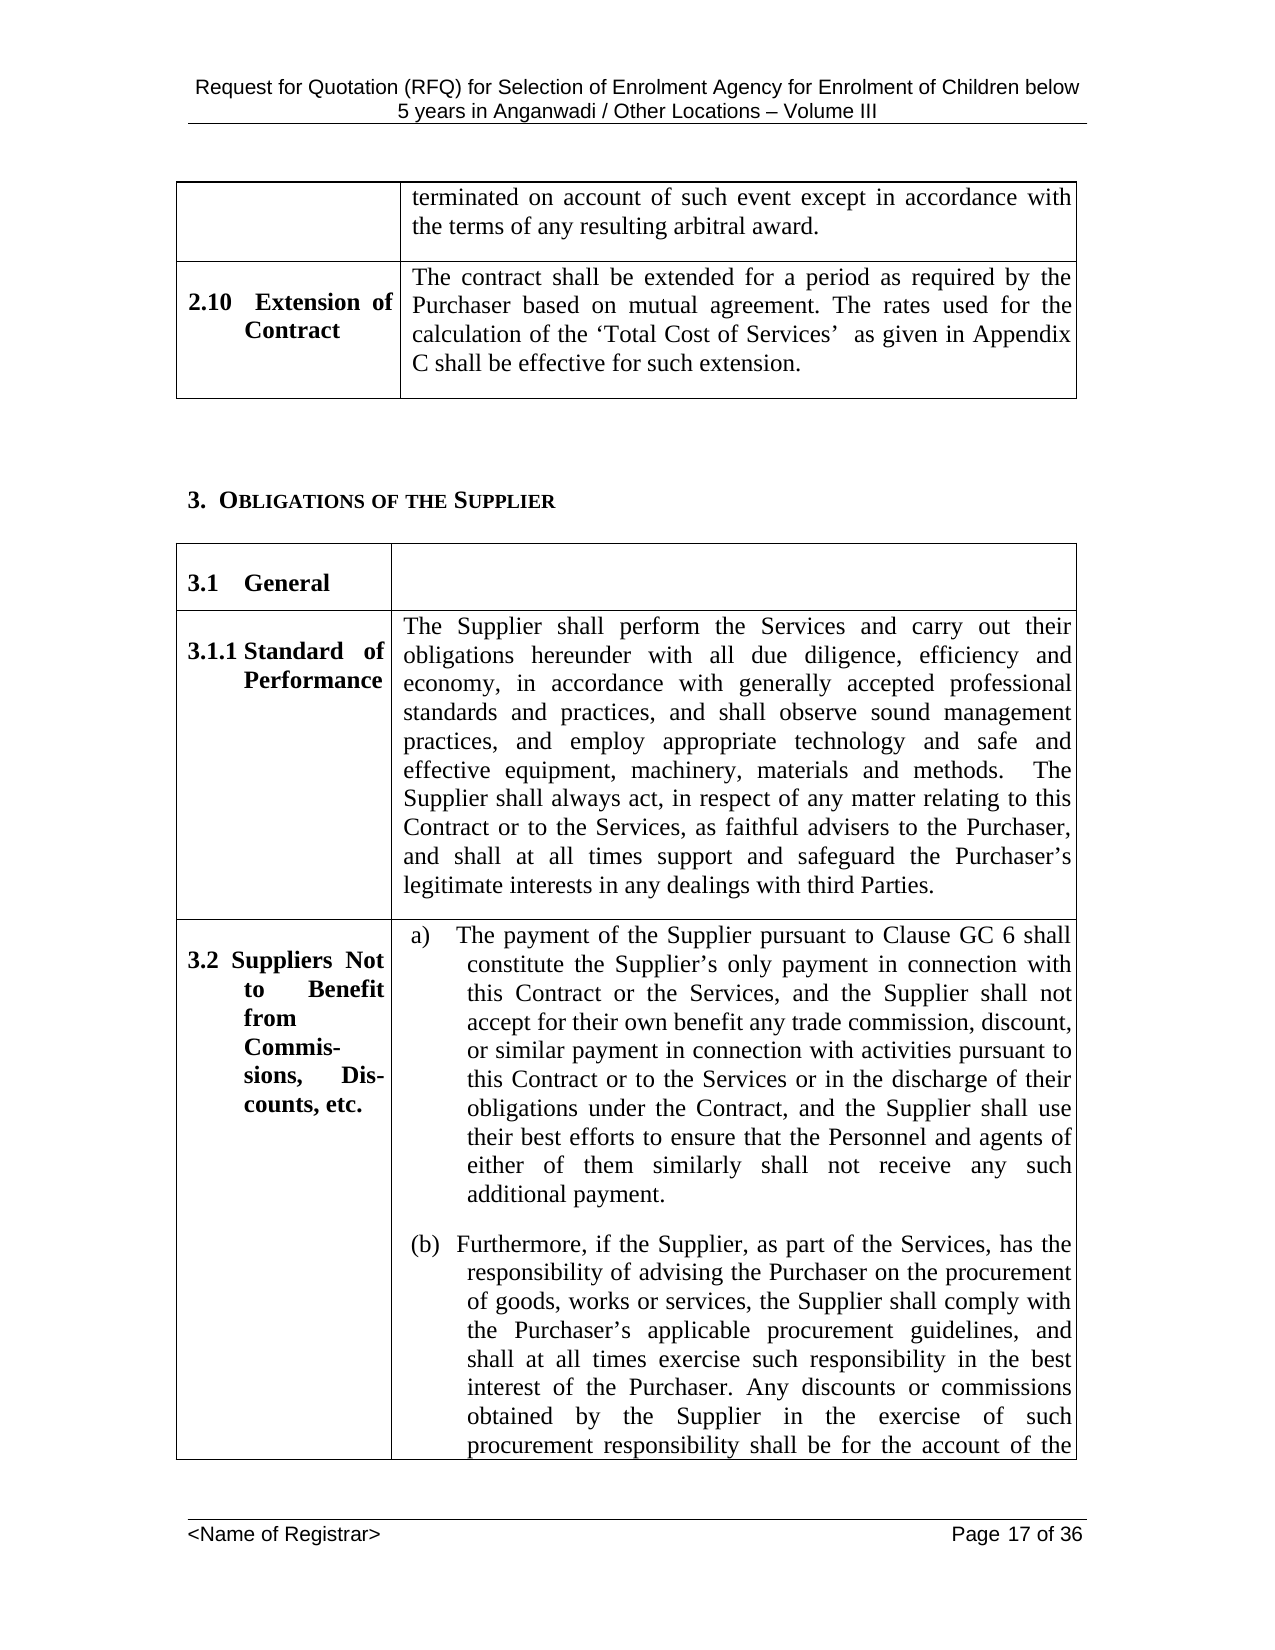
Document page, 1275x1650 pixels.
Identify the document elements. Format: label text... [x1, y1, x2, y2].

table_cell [392, 920, 1076, 1459]
table_cell 2.10 Extension of Contract [177, 262, 400, 398]
table_header 3.1 General [177, 544, 391, 610]
table_cell The contract shall be extended for a period as required by the Purchaser based on mutual agreement. The rates used for the calculation of the ‘Total Cost of Services’ as given in Appendix C shall be effective for such extension. [401, 262, 1076, 398]
subtitle 3. Obligations of the Supplier [187, 485, 1087, 514]
table_cell 3.1.1 Standard of Performance [177, 611, 391, 919]
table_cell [177, 920, 391, 1459]
table_cell The Supplier shall perform the Services and carry out their obligations hereunder with all due diligence, efficiency and economy, in accordance with generally accepted professional standards and practices, and shall observe sound management practices, and employ appropriate technology and safe and effective equipment, machinery, materials and methods. The Supplier shall always act, in respect of any matter relating to this Contract or to the Services, as faithful advisers to the Purchaser, and shall at all times support and safeguard the Purchaser’s legitimate interests in any dealings with third Parties. [392, 611, 1076, 919]
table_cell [177, 183, 400, 261]
table_header [392, 544, 1076, 610]
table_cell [401, 183, 1076, 261]
